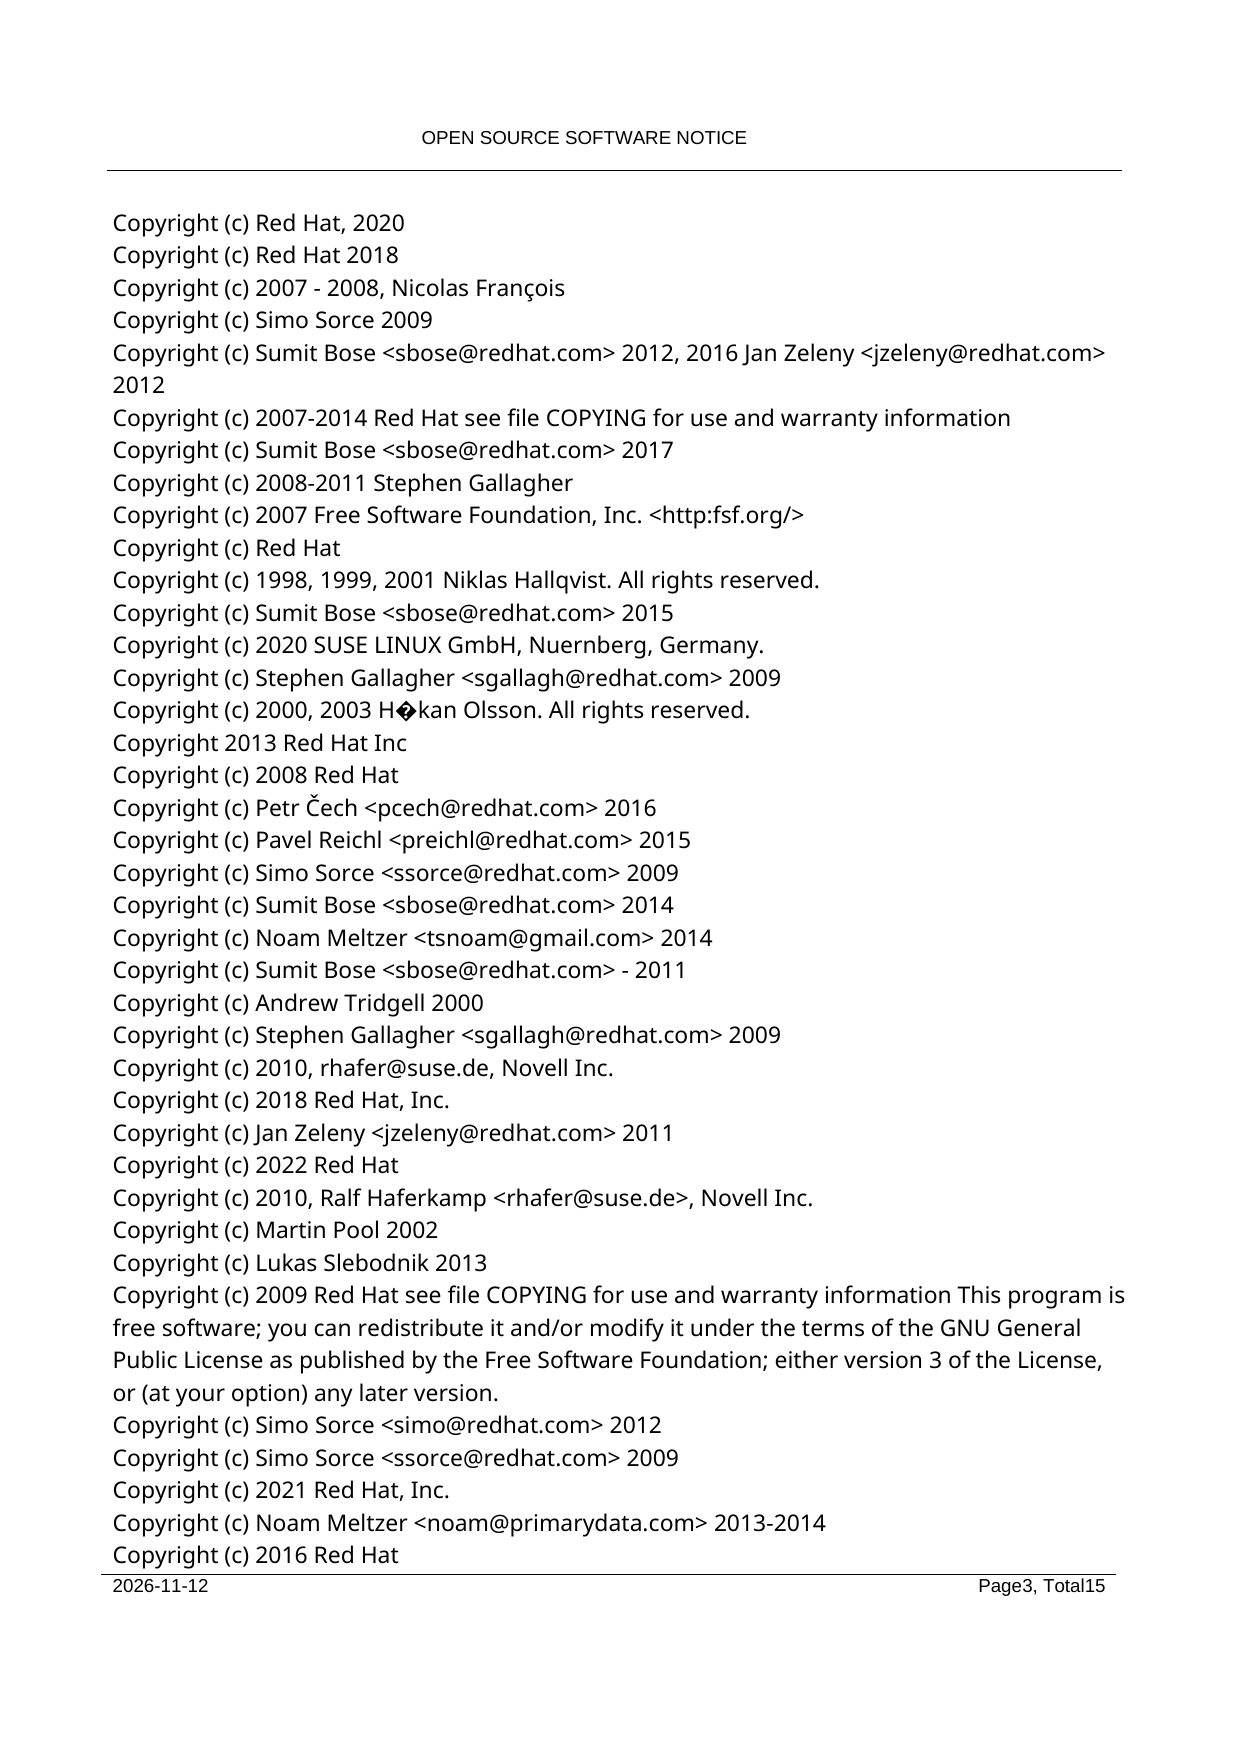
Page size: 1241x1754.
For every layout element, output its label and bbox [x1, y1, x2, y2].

text [112, 206, 1128, 1571]
